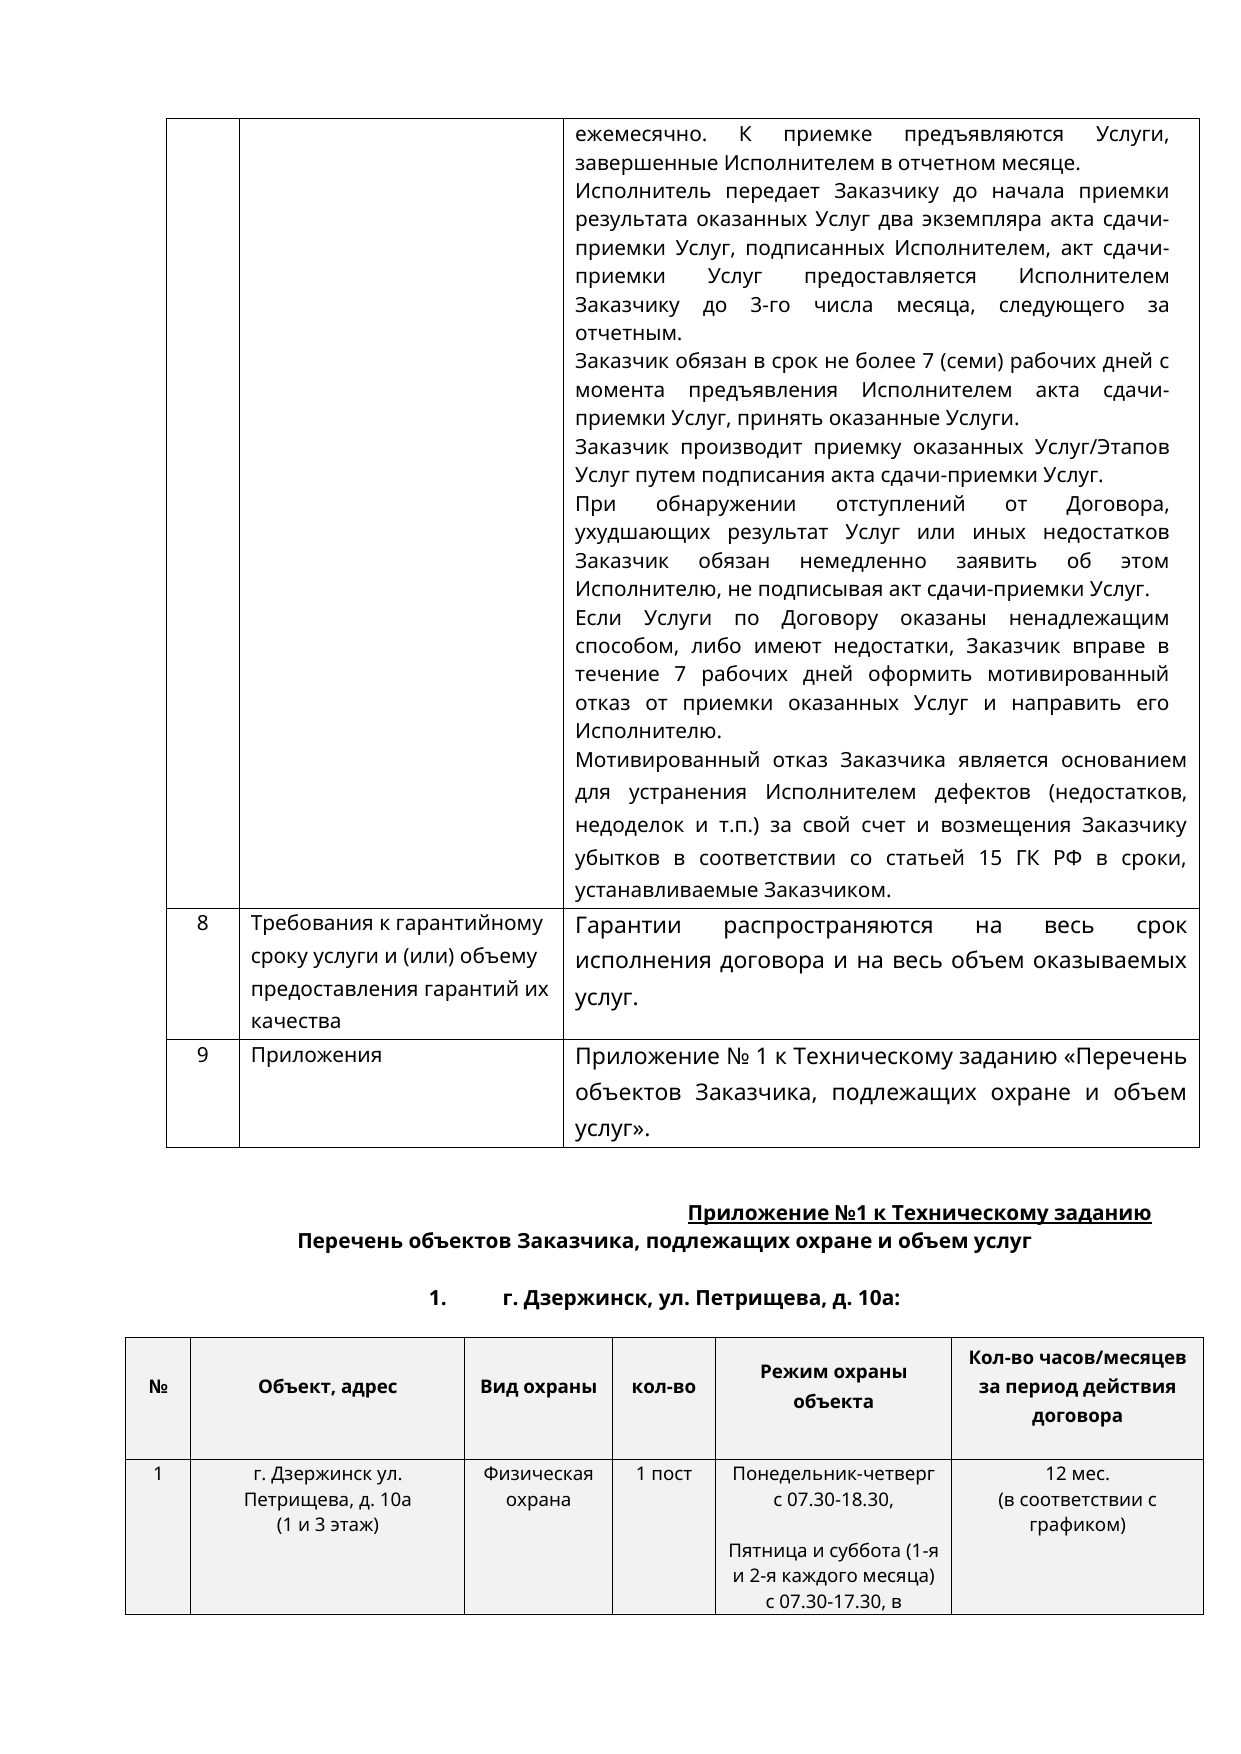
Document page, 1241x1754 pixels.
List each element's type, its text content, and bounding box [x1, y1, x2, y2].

table_cell 8 [167, 909, 239, 1039]
table_header № [126, 1338, 190, 1459]
table_header кол-во [613, 1338, 715, 1459]
table_cell Физическая охрана [465, 1460, 612, 1613]
table_header Объект, адрес [191, 1338, 464, 1459]
table_cell 1 пост [613, 1460, 715, 1613]
text Приложение №1 к Техническому заданию [252, 1198, 1152, 1227]
table_cell Гарантии распространяются на весь срок исполнения договора и на весь объем оказываемых услуг. [564, 909, 1199, 1039]
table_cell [716, 1460, 951, 1613]
table_cell Требования к гарантийному сроку услуги и (или) объему предоставления гарантий их качества [240, 909, 563, 1039]
table_cell Приложение № 1 к Техническому заданию «Перечень объектов Заказчика, подлежащих охране и объем услуг». [564, 1040, 1199, 1147]
table_cell 7 [167, 119, 239, 907]
table_cell 1 [126, 1460, 190, 1613]
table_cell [191, 1460, 464, 1613]
text Перечень объектов Заказчика, подлежащих охране и объем услуг [177, 1227, 1152, 1255]
table_cell 9 [167, 1040, 239, 1147]
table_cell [240, 119, 563, 907]
list г. Дзержинск, ул. Петрищева, д. 10а: [177, 1283, 1152, 1312]
table_header Вид охраны [465, 1338, 612, 1459]
table_cell Приложения [240, 1040, 563, 1147]
table_header Кол-во часов/месяцев за период действия договора [952, 1338, 1203, 1459]
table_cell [952, 1460, 1203, 1613]
table_header Режим охраны объекта [716, 1338, 951, 1459]
